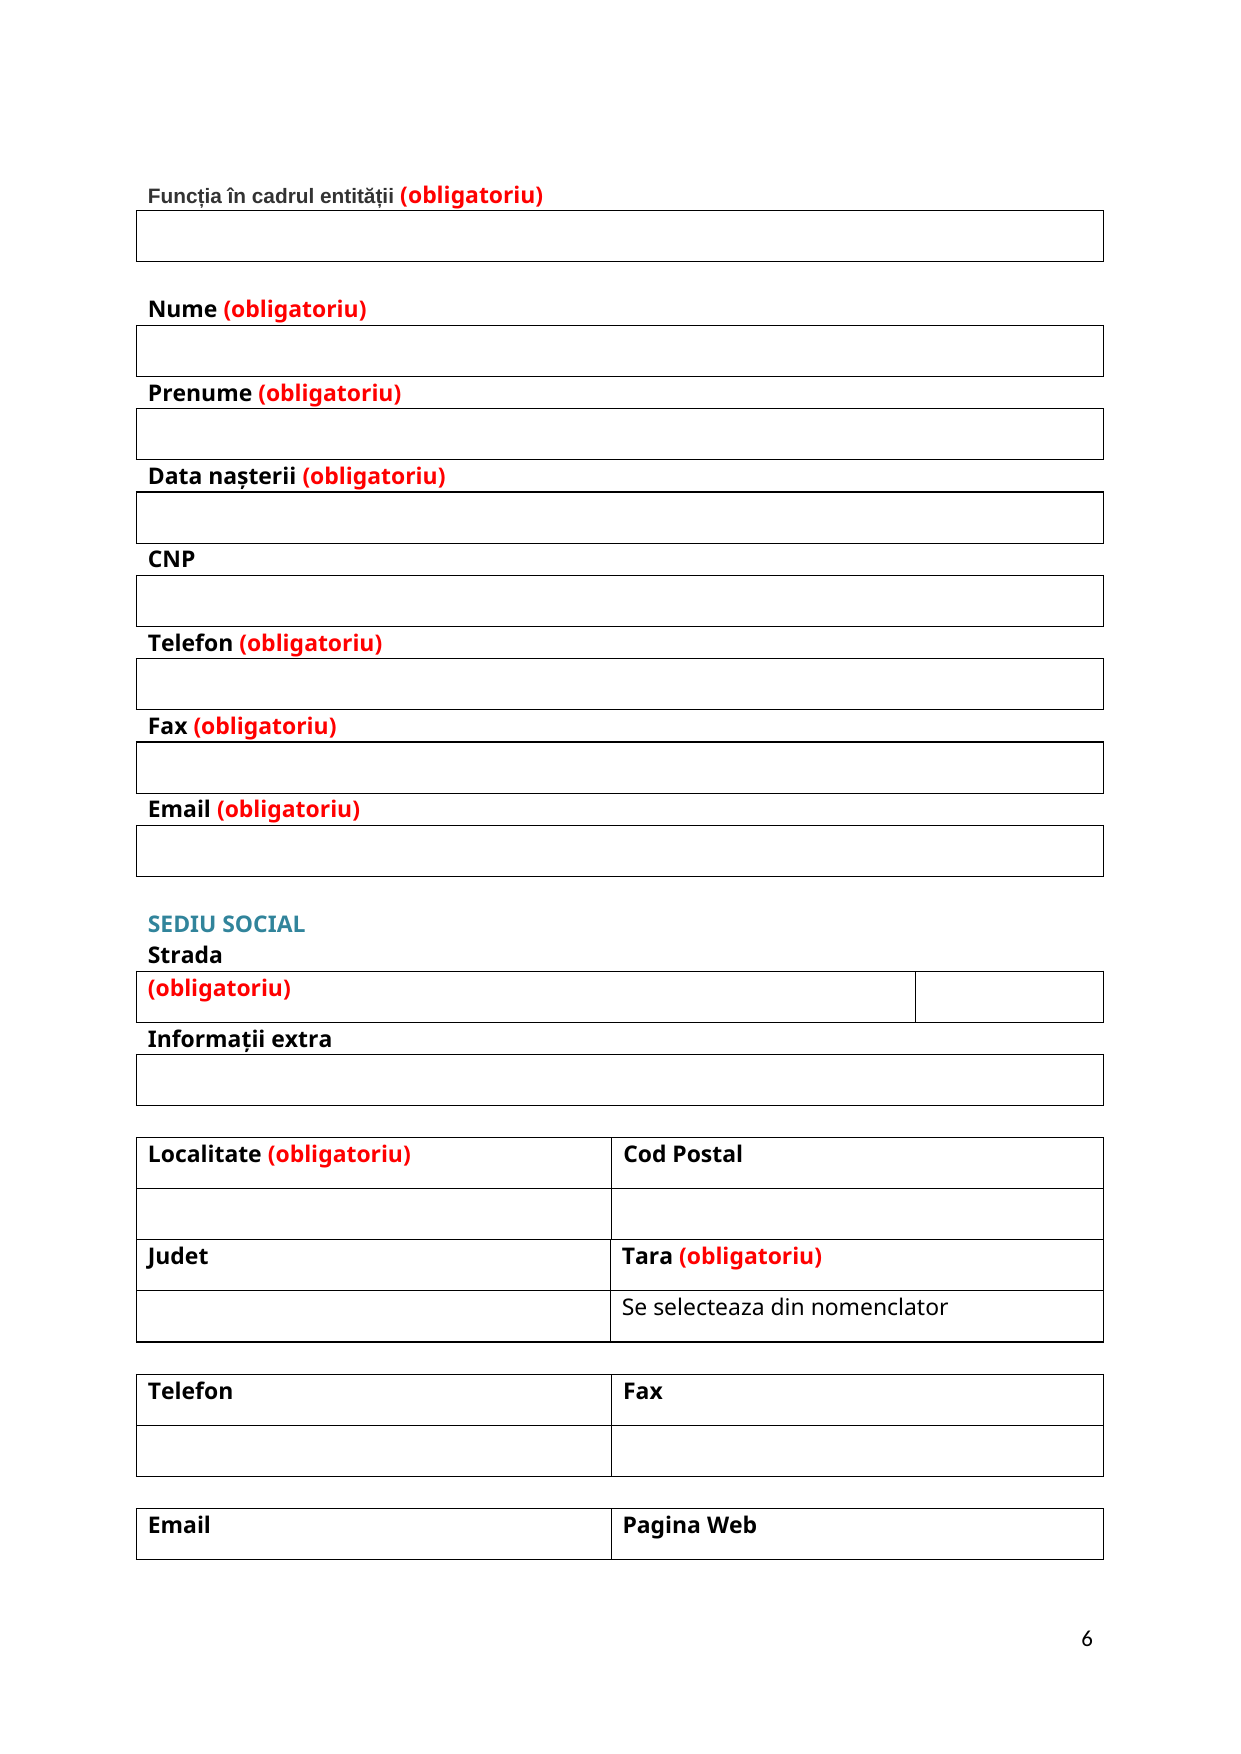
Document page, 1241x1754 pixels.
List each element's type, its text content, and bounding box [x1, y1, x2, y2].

text Data nașterii (obligatoriu) [148, 460, 1093, 491]
table_cell Se selecteaza din nomenclator [611, 1291, 1103, 1341]
table_header [137, 211, 1103, 261]
table_cell [612, 1426, 1103, 1476]
table_header Fax [612, 1375, 1103, 1425]
text Prenume (obligatoriu) [148, 377, 1093, 408]
text Nume (obligatoriu) [148, 293, 1093, 325]
table_header Email [137, 1509, 611, 1559]
table_header (obligatoriu) [137, 972, 915, 1022]
table_header Telefon [137, 1375, 611, 1425]
table_header [916, 972, 1103, 1022]
table_header Pagina Web [612, 1509, 1103, 1559]
table_header [137, 1055, 1103, 1105]
text Funcția în cadrul entității (obligatoriu) [148, 179, 1093, 210]
text Email (obligatoriu) [148, 794, 1093, 825]
table_cell Tara (obligatoriu) [611, 1240, 1103, 1290]
text Fax (obligatoriu) [148, 710, 1093, 741]
table_header [137, 659, 1103, 709]
table_cell Judet [137, 1240, 610, 1290]
text Informații extra [148, 1023, 1093, 1054]
text SEDIU SOCIAL [148, 908, 1093, 939]
table_cell [612, 1189, 1103, 1239]
text CNP [148, 544, 1093, 575]
table_header [137, 493, 1103, 542]
table_cell [137, 1291, 610, 1341]
table_header [137, 826, 1103, 876]
text Strada [148, 939, 1093, 971]
table_header [137, 576, 1103, 626]
text Telefon (obligatoriu) [148, 627, 1093, 658]
table_header Cod Postal [612, 1138, 1103, 1188]
table_cell [137, 1426, 611, 1476]
table_header [137, 409, 1103, 459]
table_cell [137, 1189, 611, 1239]
table_header Localitate (obligatoriu) [137, 1138, 611, 1188]
table_header [137, 326, 1103, 376]
table_header [137, 743, 1103, 792]
